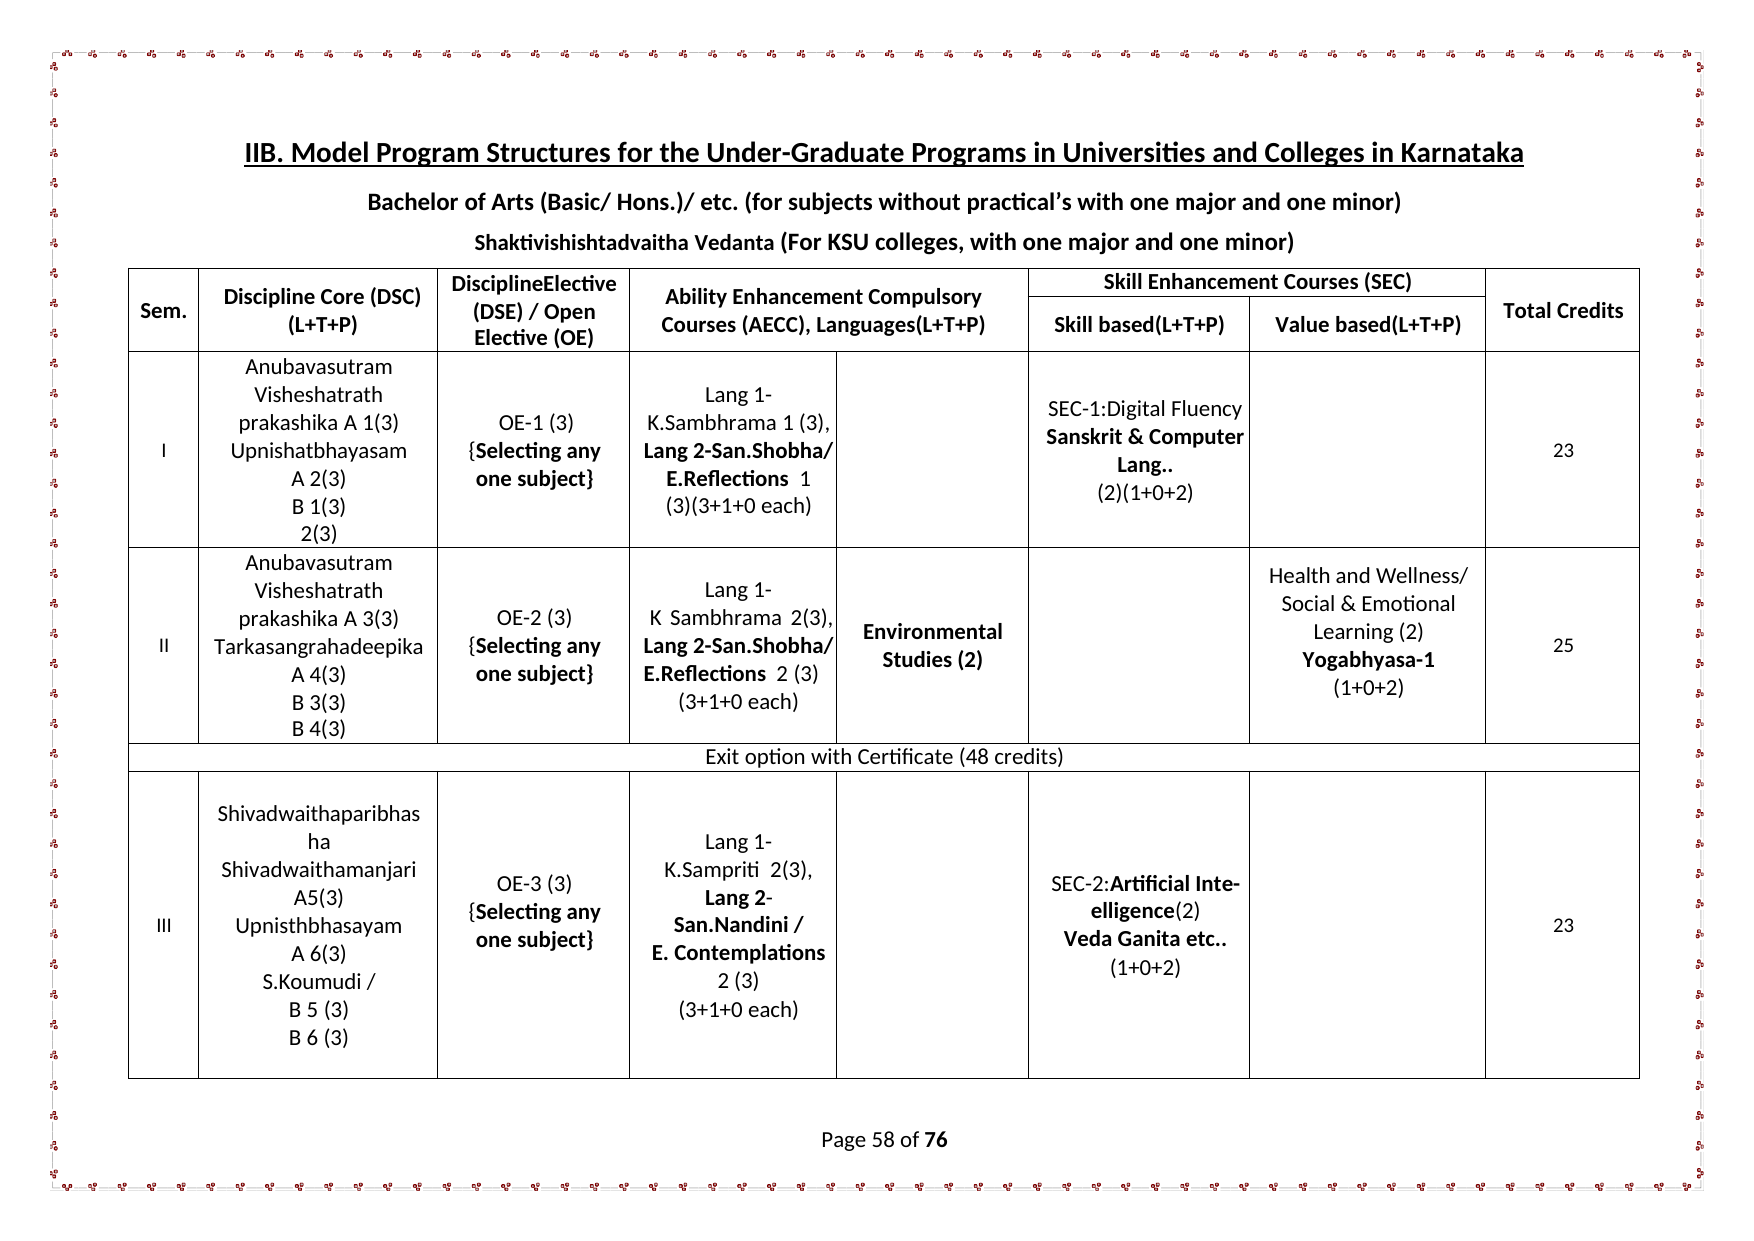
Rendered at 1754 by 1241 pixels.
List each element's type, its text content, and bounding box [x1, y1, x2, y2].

table_cell Health and Wellness/ Social & Emotional Learning (2) Yogabhyasa-1 (1+0+2) [1250, 548, 1485, 743]
table_cell Exit option with Certificate (48 credits) [129, 744, 1639, 771]
table_header Ability Enhancement Compulsory Courses (AECC), Languages(L+T+P) [630, 269, 1028, 351]
text Bachelor of Arts (Basic/ Hons.)/ etc. (for subjects without practical’s with one major and one minor) [158, 186, 1611, 216]
table_cell Lang 1- K.Sambhrama 1 (3), Lang 2-San.Shobha/ E.Reflections 1 (3)(3+1+0 each) [630, 352, 836, 547]
table_cell 23 [1486, 352, 1639, 547]
table_cell Lang 1- K.Sampriti 2(3), Lang 2- San.Nandini / E. Contemplations 2 (3) (3+1+0 each) [630, 772, 836, 1078]
table_cell Lang 1- K Sambhrama 2(3), Lang 2-San.Shobha/ E.Reflections 2 (3) (3+1+0 each) [630, 548, 836, 743]
table_cell Anubavasutram Visheshatrath prakashika A 1(3) Upnishatbhayasam A 2(3) B 1(3) 2(3) [199, 352, 437, 547]
table_cell III [129, 772, 198, 1078]
table_cell II [129, 548, 198, 743]
table_cell [1250, 352, 1485, 547]
table_header Total Credits [1486, 269, 1639, 351]
table_cell OE-2 (3) {Selecting any one subject} [438, 548, 629, 743]
table_cell OE-3 (3) {Selecting any one subject} [438, 772, 629, 1078]
table_cell 23 [1486, 772, 1639, 1078]
table_cell I [129, 352, 198, 547]
table_cell Shivadwaithaparibhas ha Shivadwaithamanjari A5(3) Upnisthbhasayam A 6(3) S.Koumudi / B 5 (3) B 6 (3) [199, 772, 437, 1078]
table_cell Skill based(L+T+P) [1029, 297, 1249, 351]
table_cell [1250, 772, 1485, 1078]
table_cell [837, 352, 1028, 547]
table_cell Environmental Studies (2) [837, 548, 1028, 743]
table_header Discipline Core (DSC) (L+T+P) [199, 269, 437, 351]
table_cell Value based(L+T+P) [1250, 297, 1485, 351]
text Shaktivishishtadvaitha Vedanta (For KSU colleges, with one major and one minor) [158, 226, 1611, 257]
picture [50, 50, 1704, 1191]
text IIB. Model Program Structures for the Under-Graduate Programs in Universities and Colleges in Karnataka [157, 134, 1611, 170]
table_cell Anubavasutram Visheshatrath prakashika A 3(3) Tarkasangrahadeepika A 4(3) B 3(3) B 4(3) [199, 548, 437, 743]
table_header Skill Enhancement Courses (SEC) [1029, 269, 1485, 296]
table_cell OE-1 (3) {Selecting any one subject} [438, 352, 629, 547]
table_header Sem. [129, 269, 198, 351]
table_cell SEC-1:Digital Fluency Sanskrit & Computer Lang.. (2)(1+0+2) [1029, 352, 1249, 547]
table_cell SEC-2:Artificial Inte- elligence(2) Veda Ganita etc.. (1+0+2) [1029, 772, 1249, 1078]
table_cell [837, 772, 1028, 1078]
table_cell 25 [1486, 548, 1639, 743]
table_header DisciplineElective (DSE) / Open Elective (OE) [438, 269, 629, 351]
table_cell [1029, 548, 1249, 743]
